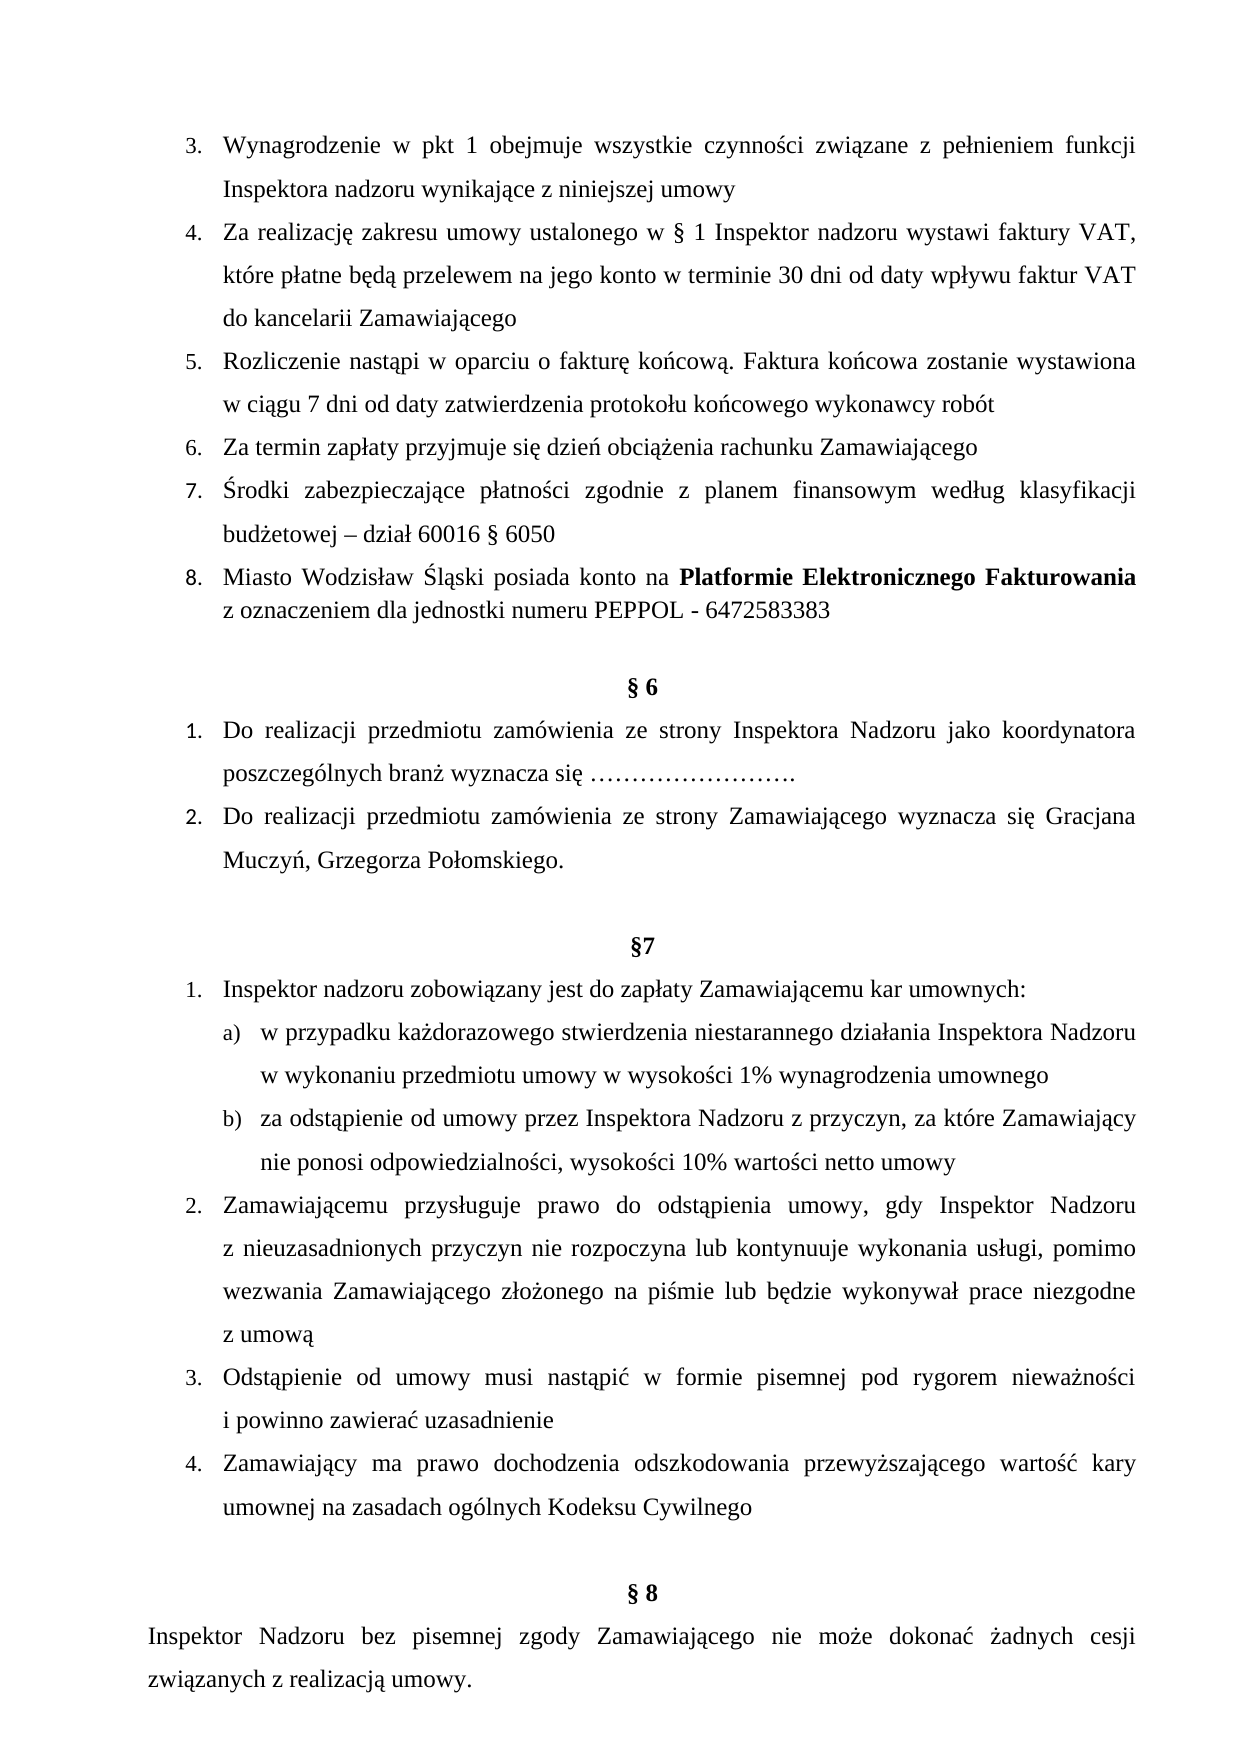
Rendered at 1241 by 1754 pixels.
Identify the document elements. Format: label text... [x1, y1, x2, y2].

list w przypadku każdorazowego stwierdzenia niestarannego działania Inspektora Nadzoru w wykonaniu przedmiotu umowy w wysokości 1% wynagrodzenia umownego [223, 1017, 1137, 1089]
list Miasto Wodzisław Śląski posiada konto na Platformie Elektronicznego Fakturowania z oznaczeniem dla jednostki numeru PEPPOL - 6472583383 [185, 562, 1137, 624]
list Zamawiający ma prawo dochodzenia odszkodowania przewyższającego wartość kary umownej na zasadach ogólnych Kodeksu Cywilnego [185, 1448, 1137, 1520]
list za odstąpienie od umowy przez Inspektora Nadzoru z przyczyn, za które Zamawiający nie ponosi odpowiedzialności, wysokości 10% wartości netto umowy [223, 1103, 1137, 1175]
list Do realizacji przedmiotu zamówienia ze strony Inspektora Nadzoru jako koordynatora poszczególnych branż wyznacza się ……………………. [185, 715, 1137, 787]
list Za realizację zakresu umowy ustalonego w § 1 Inspektor nadzoru wystawi faktury VAT, które płatne będą przelewem na jego konto w terminie 30 dni od daty wpływu faktur VAT do kancelarii Zamawiającego [185, 217, 1137, 332]
list Środki zabezpieczające płatności zgodnie z planem finansowym według klasyfikacji budżetowej – dział 60016 § 6050 [185, 476, 1137, 548]
list Rozliczenie nastąpi w oparciu o fakturę końcową. Faktura końcowa zostanie wystawiona w ciągu 7 dni od daty zatwierdzenia protokołu końcowego wykonawcy robót [185, 346, 1137, 418]
text § 6 [148, 672, 1137, 700]
list Wynagrodzenie w pkt 1 obejmuje wszystkie czynności związane z pełnieniem funkcji Inspektora nadzoru wynikające z niniejszej umowy [185, 131, 1137, 202]
text Inspektor Nadzoru bez pisemnej zgody Zamawiającego nie może dokonać żadnych cesji związanych z realizacją umowy. [148, 1621, 1137, 1693]
text §7 [148, 931, 1137, 960]
list Za termin zapłaty przyjmuje się dzień obciążenia rachunku Zamawiającego [185, 432, 1137, 461]
list Do realizacji przedmiotu zamówienia ze strony Zamawiającego wyznacza się Gracjana Muczyń, Grzegorza Połomskiego. [185, 801, 1137, 873]
list Odstąpienie od umowy musi nastąpić w formie pisemnej pod rygorem nieważności i powinno zawierać uzasadnienie [185, 1362, 1137, 1434]
list Inspektor nadzoru zobowiązany jest do zapłaty Zamawiającemu kar umownych: [185, 974, 1137, 1003]
list Zamawiającemu przysługuje prawo do odstąpienia umowy, gdy Inspektor Nadzoru z nieuzasadnionych przyczyn nie rozpoczyna lub kontynuuje wykonania usługi, pomimo wezwania Zamawiającego złożonego na piśmie lub będzie wykonywał prace niezgodne z umową [185, 1190, 1137, 1348]
text § 8 [148, 1578, 1137, 1607]
